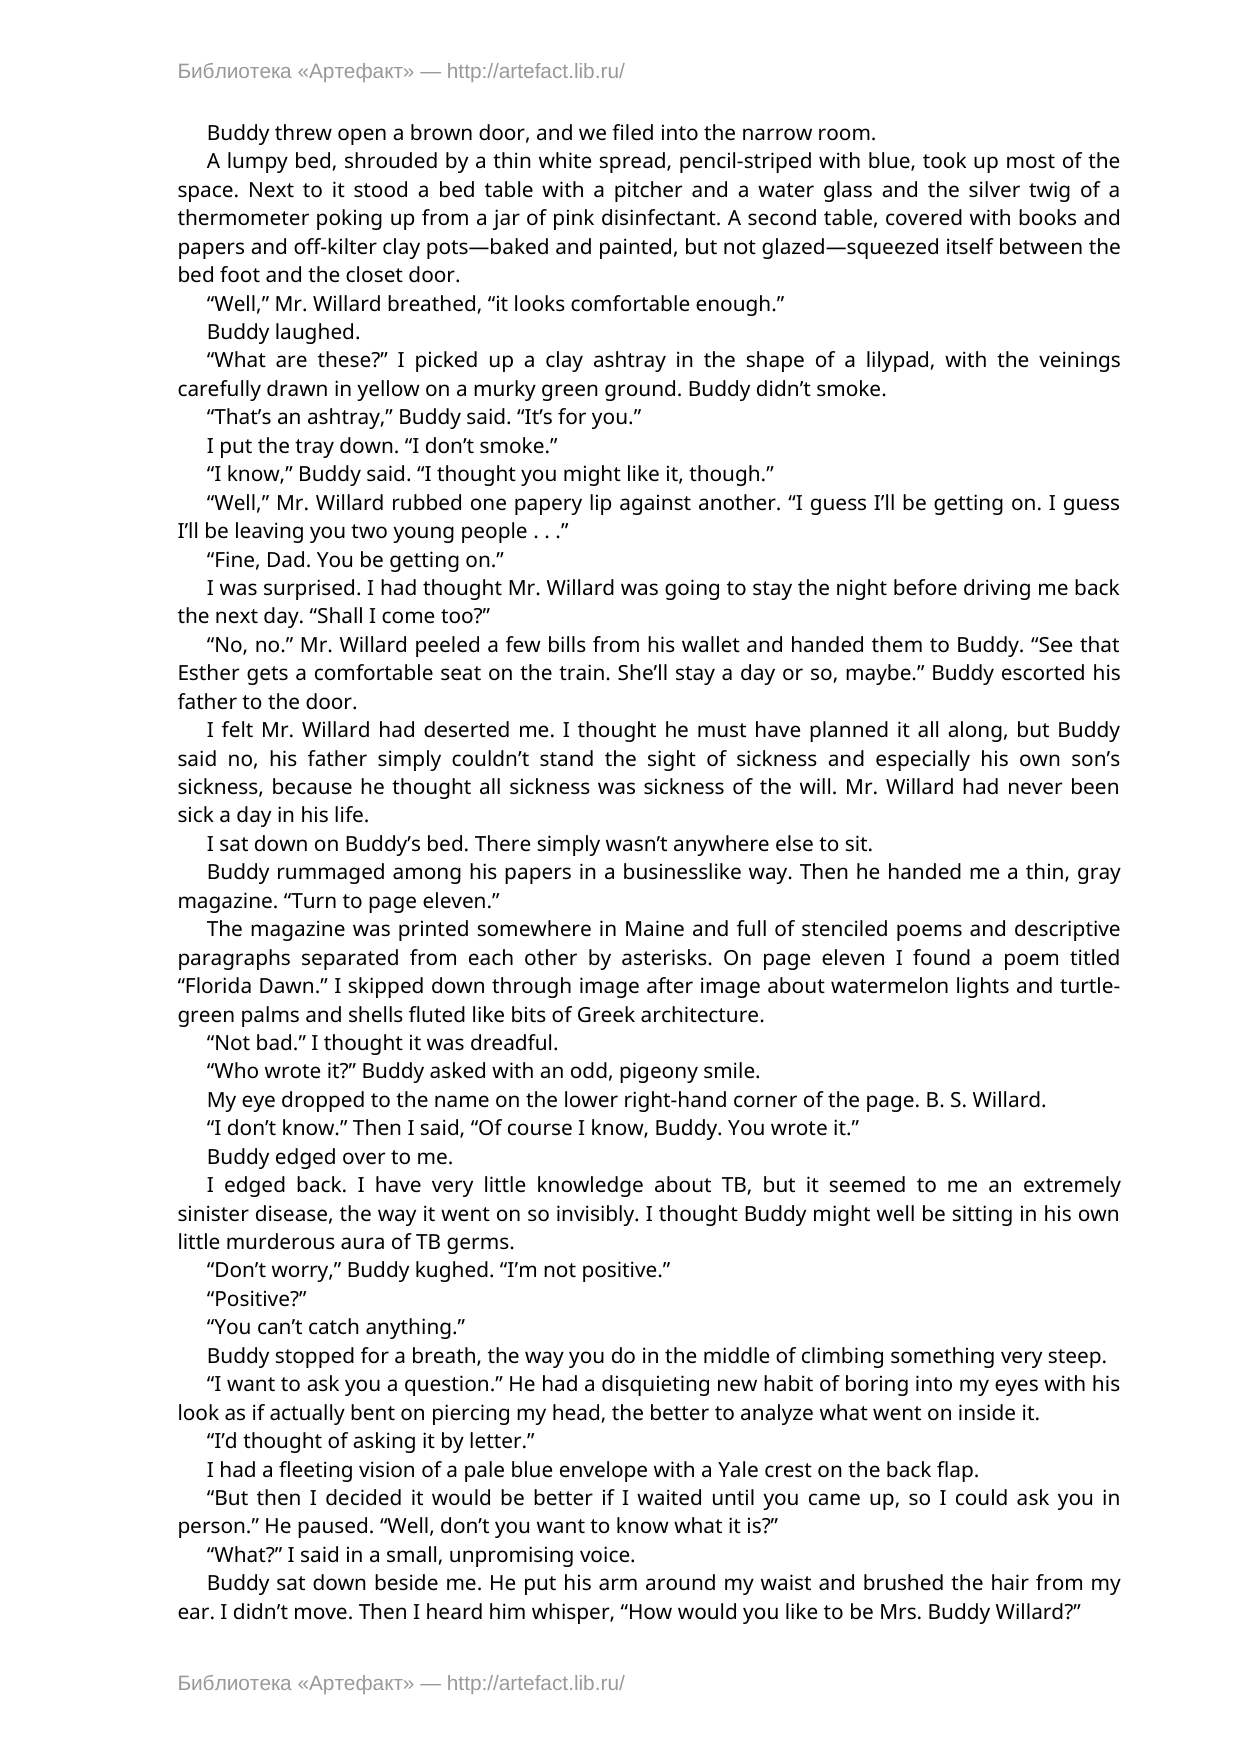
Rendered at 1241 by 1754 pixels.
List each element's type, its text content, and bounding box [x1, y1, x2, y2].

text The magazine was printed somewhere in Maine and full of stenciled poems and descriptive paragraphs separated from each other by asterisks. On page eleven I found a poem titled “Florida Dawn.” I skipped down through image after image about watermelon lights and turtle-green palms and shells fluted like bits of Greek architecture. [177, 914, 1122, 1028]
text “Fine, Dad. You be getting on.” [177, 545, 1122, 573]
text Buddy edged over to me. [177, 1142, 1122, 1170]
text “You can’t catch anything.” [177, 1312, 1122, 1341]
text “That’s an ashtray,” Buddy said. “It’s for you.” [177, 402, 1122, 431]
text I sat down on Buddy’s bed. There simply wasn’t anywhere else to sit. [177, 829, 1122, 857]
text Buddy stopped for a breath, the way you do in the middle of climbing something very steep. [177, 1341, 1122, 1369]
text “Well,” Mr. Willard breathed, “it looks comfortable enough.” [177, 289, 1122, 317]
text I was surprised. I had thought Mr. Willard was going to stay the night before driving me back the next day. “Shall I come too?” [177, 573, 1122, 630]
text “Not bad.” I thought it was dreadful. [177, 1028, 1122, 1057]
text “Positive?” [177, 1284, 1122, 1312]
text “I want to ask you a question.” He had a disquieting new habit of boring into my eyes with his look as if actually bent on piercing my head, the better to analyze what went on inside it. [177, 1369, 1122, 1426]
text “I’d thought of asking it by letter.” [177, 1426, 1122, 1455]
text “Who wrote it?” Buddy asked with an odd, pigeony smile. [177, 1057, 1122, 1085]
text “No, no.” Mr. Willard peeled a few bills from his wallet and handed them to Buddy. “See that Esther gets a comfortable seat on the train. She’ll stay a day or so, maybe.” Buddy escorted his father to the door. [177, 630, 1122, 715]
text Buddy threw open a brown door, and we filed into the narrow room. [177, 118, 1122, 147]
text “Well,” Mr. Willard rubbed one papery lip against another. “I guess I’ll be getting on. I guess I’ll be leaving you two young people . . .” [177, 488, 1122, 545]
text I felt Mr. Willard had deserted me. I thought he must have planned it all along, but Buddy said no, his father simply couldn’t stand the sight of sickness and especially his own son’s sickness, because he thought all sickness was sickness of the will. Mr. Willard had never been sick a day in his life. [177, 715, 1122, 829]
text I put the tray down. “I don’t smoke.” [177, 431, 1122, 459]
text “Don’t worry,” Buddy kughed. “I’m not positive.” [177, 1256, 1122, 1284]
text Buddy rummaged among his papers in a businesslike way. Then he handed me a thin, gray magazine. “Turn to page eleven.” [177, 857, 1122, 914]
text I edged back. I have very little knowledge about TB, but it seemed to me an extremely sinister disease, the way it went on so invisibly. I thought Buddy might well be sitting in his own little murderous aura of TB germs. [177, 1170, 1122, 1256]
text “I know,” Buddy said. “I thought you might like it, though.” [177, 459, 1122, 488]
text I had a fleeting vision of a pale blue envelope with a Yale crest on the back flap. [177, 1455, 1122, 1483]
text “I don’t know.” Then I said, “Of course I know, Buddy. You wrote it.” [177, 1113, 1122, 1142]
text My eye dropped to the name on the lower right-hand corner of the page. B. S. Willard. [177, 1085, 1122, 1113]
text Buddy laughed. [177, 317, 1122, 346]
text “But then I decided it would be better if I waited until you came up, so I could ask you in person.” He paused. “Well, don’t you want to know what it is?” [177, 1483, 1122, 1540]
text Buddy sat down beside me. He put his arm around my waist and brushed the hair from my ear. I didn’t move. Then I heard him whisper, “How would you like to be Mrs. Buddy Willard?” [177, 1568, 1122, 1625]
text “What?” I said in a small, unpromising voice. [177, 1540, 1122, 1568]
text A lumpy bed, shrouded by a thin white spread, pencil-striped with blue, took up most of the space. Next to it stood a bed table with a pitcher and a water glass and the silver twig of a thermometer poking up from a jar of pink disinfectant. A second table, covered with books and papers and off-kilter clay pots—baked and painted, but not glazed—squeezed itself between the bed foot and the closet door. [177, 147, 1122, 289]
text “What are these?” I picked up a clay ashtray in the shape of a lilypad, with the veinings carefully drawn in yellow on a murky green ground. Buddy didn’t smoke. [177, 346, 1122, 402]
